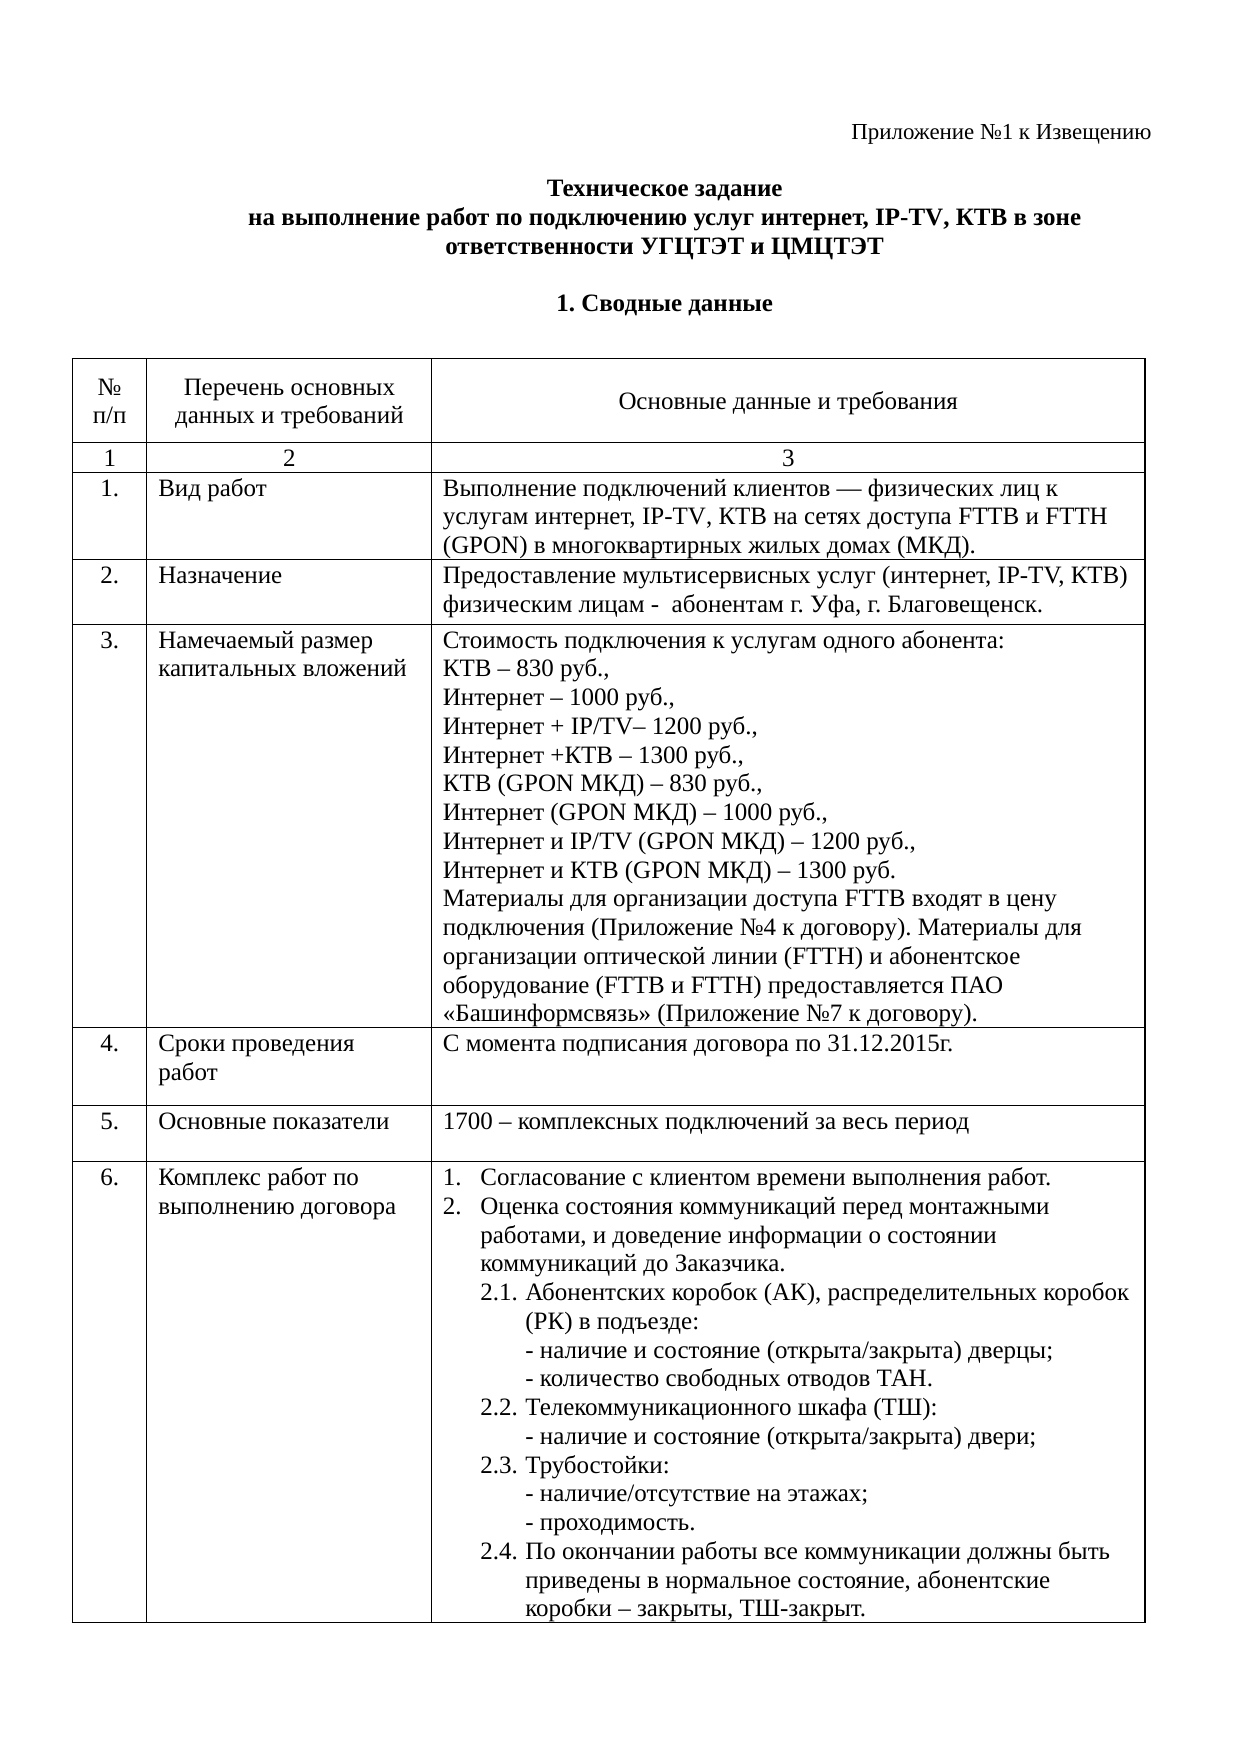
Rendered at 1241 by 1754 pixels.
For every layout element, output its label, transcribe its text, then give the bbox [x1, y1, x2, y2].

table_cell Намечаемый размер капитальных вложений [147, 625, 431, 1027]
text на выполнение работ по подключению услуг интернет, IP-TV, КТВ в зоне ответственности УГЦТЭТ и ЦМЦТЭТ [177, 202, 1152, 259]
table_cell Выполнение подключений клиентов — физических лиц к услугам интернет, IP-TV, КТВ на сетях доступа FTTB и FTTH (GPON) в многоквартирных жилых домах (МКД). [432, 473, 1144, 559]
table_cell 5. [73, 1106, 146, 1161]
table_cell 3 [432, 443, 1144, 472]
table_cell Сроки проведения работ [147, 1028, 431, 1105]
table_cell С момента подписания договора по 31.12.2015г. [432, 1028, 1144, 1105]
table_cell 1. [73, 473, 146, 559]
table_cell 2. [73, 560, 146, 624]
text Приложение №1 к Извещению [177, 118, 1152, 144]
table_header Перечень основных данных и требований [147, 359, 431, 442]
table_cell 1700 – комплексных подключений за весь период [432, 1106, 1144, 1161]
text 1. Сводные данные [177, 288, 1152, 317]
table_cell 6. [73, 1162, 146, 1622]
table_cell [432, 1162, 1144, 1622]
text Техническое задание [177, 173, 1152, 202]
table_cell 4. [73, 1028, 146, 1105]
table_cell 1 [73, 443, 146, 472]
table_header Основные данные и требования [432, 359, 1144, 442]
table_cell Назначение [147, 560, 431, 624]
table_cell Вид работ [147, 473, 431, 559]
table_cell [147, 1162, 431, 1622]
table_cell 3. [73, 625, 146, 1027]
table_header № п/п [73, 359, 146, 442]
table_cell Основные показатели [147, 1106, 431, 1161]
table_cell Предоставление мультисервисных услуг (интернет, IP-TV, КТВ) физическим лицам - абонентам г. Уфа, г. Благовещенск. [432, 560, 1144, 624]
table_cell 2 [147, 443, 431, 472]
table_cell Стоимость подключения к услугам одного абонента: КТВ – 830 руб., Интернет – 1000 руб., Интернет + IP/TV– 1200 руб., Интернет +КТВ – 1300 руб., КТВ (GPON МКД) – 830 руб., Интернет (GPON МКД) – 1000 руб., Интернет и IP/TV (GPON МКД) – 1200 руб., Интернет и КТВ (GPON МКД) – 1300 руб. Материалы для организации доступа FTTB входят в цену подключения (Приложение №4 к договору). Материалы для организации оптической линии (FTTH) и абонентское оборудование (FTTB и FTTH) предоставляется ПАО «Башинформсвязь» (Приложение №7 к договору). [432, 625, 1144, 1027]
